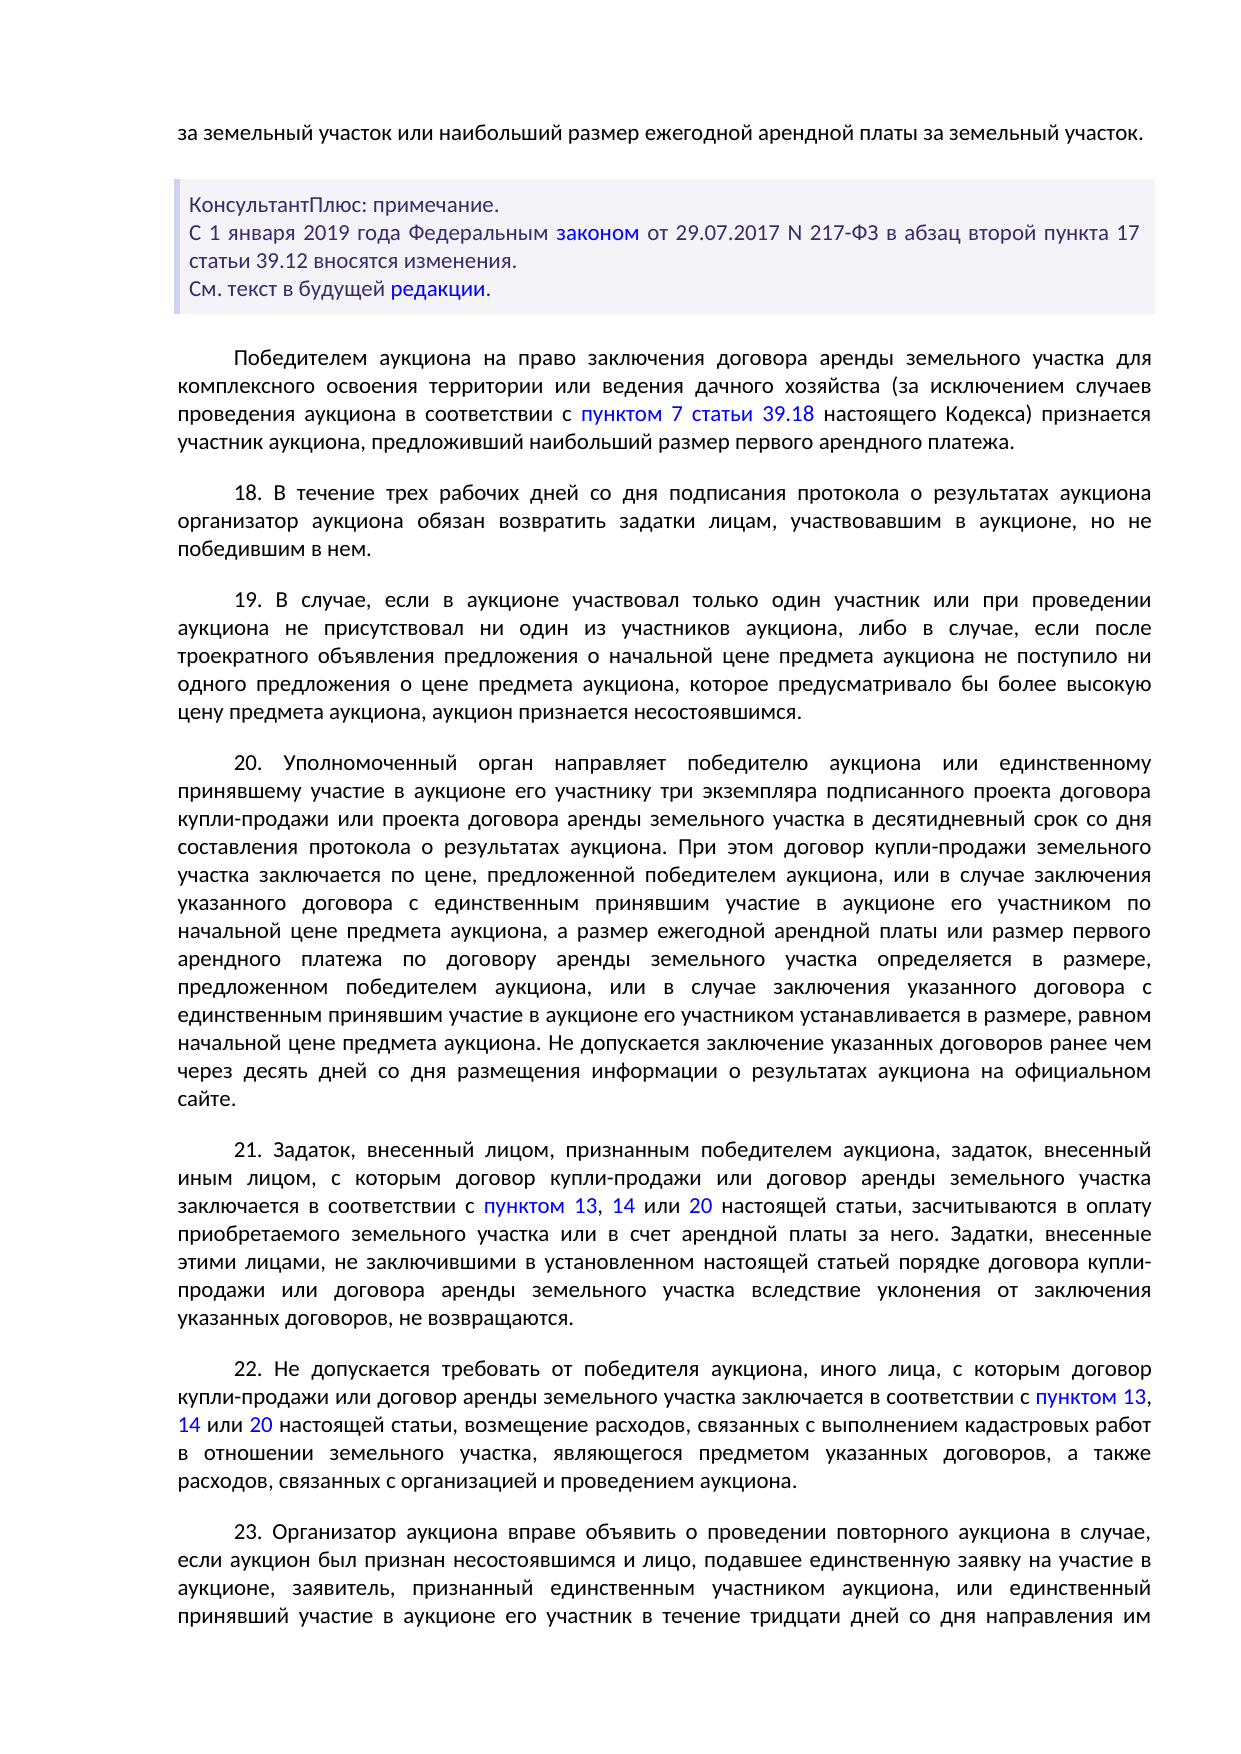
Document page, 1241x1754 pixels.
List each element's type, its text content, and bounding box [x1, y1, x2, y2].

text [177, 1517, 1152, 1629]
text 20. Уполномоченный орган направляет победителю аукциона или единственному принявшему участие в аукционе его участнику три экземпляра подписанного проекта договора купли-продажи или проекта договора аренды земельного участка в десятидневный срок со дня составления протокола о результатах аукциона. При этом договор купли-продажи земельного участка заключается по цене, предложенной победителем аукциона, или в случае заключения указанного договора с единственным принявшим участие в аукционе его участником по начальной цене предмета аукциона, а размер ежегодной арендной платы или размер первого арендного платежа по договору аренды земельного участка определяется в размере, предложенном победителем аукциона, или в случае заключения указанного договора с единственным принявшим участие в аукционе его участником устанавливается в размере, равном начальной цене предмета аукциона. Не допускается заключение указанных договоров ранее чем через десять дней со дня размещения информации о результатах аукциона на официальном сайте. [177, 748, 1152, 1112]
text 18. В течение трех рабочих дней со дня подписания протокола о результатах аукциона организатор аукциона обязан возвратить задатки лицам, участвовавшим в аукционе, но не победившим в нем. [177, 478, 1152, 562]
text 19. В случае, если в аукционе участвовал только один участник или при проведении аукциона не присутствовал ни один из участников аукциона, либо в случае, если после троекратного объявления предложения о начальной цене предмета аукциона не поступило ни одного предложения о цене предмета аукциона, которое предусматривало бы более высокую цену предмета аукциона, аукцион признается несостоявшимся. [177, 585, 1152, 725]
text 21. Задаток, внесенный лицом, признанным победителем аукциона, задаток, внесенный иным лицом, с которым договор купли-продажи или договор аренды земельного участка заключается в соответствии с пунктом 13, 14 или 20 настоящей статьи, засчитываются в оплату приобретаемого земельного участка или в счет арендной платы за него. Задатки, внесенные этими лицами, не заключившими в установленном настоящей статьей порядке договора купли-продажи или договора аренды земельного участка вследствие уклонения от заключения указанных договоров, не возвращаются. [177, 1135, 1152, 1332]
text 22. Не допускается требовать от победителя аукциона, иного лица, с которым договор купли-продажи или договор аренды земельного участка заключается в соответствии с пунктом 13, 14 или 20 настоящей статьи, возмещение расходов, связанных с выполнением кадастровых работ в отношении земельного участка, являющегося предметом указанных договоров, а также расходов, связанных с организацией и проведением аукциона. [177, 1354, 1152, 1494]
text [177, 118, 1152, 146]
text Победителем аукциона на право заключения договора аренды земельного участка для комплексного освоения территории или ведения дачного хозяйства (за исключением случаев проведения аукциона в соответствии с пунктом 7 статьи 39.18 настоящего Кодекса) признается участник аукциона, предложивший наибольший размер первого арендного платежа. [177, 343, 1152, 455]
table_header КонсультантПлюс: примечание. С 1 января 2019 года Федеральным законом от 29.07.2017 N 217-ФЗ в абзац второй пункта 17 статьи 39.12 вносятся изменения. См. текст в будущей редакции. [180, 179, 1149, 314]
